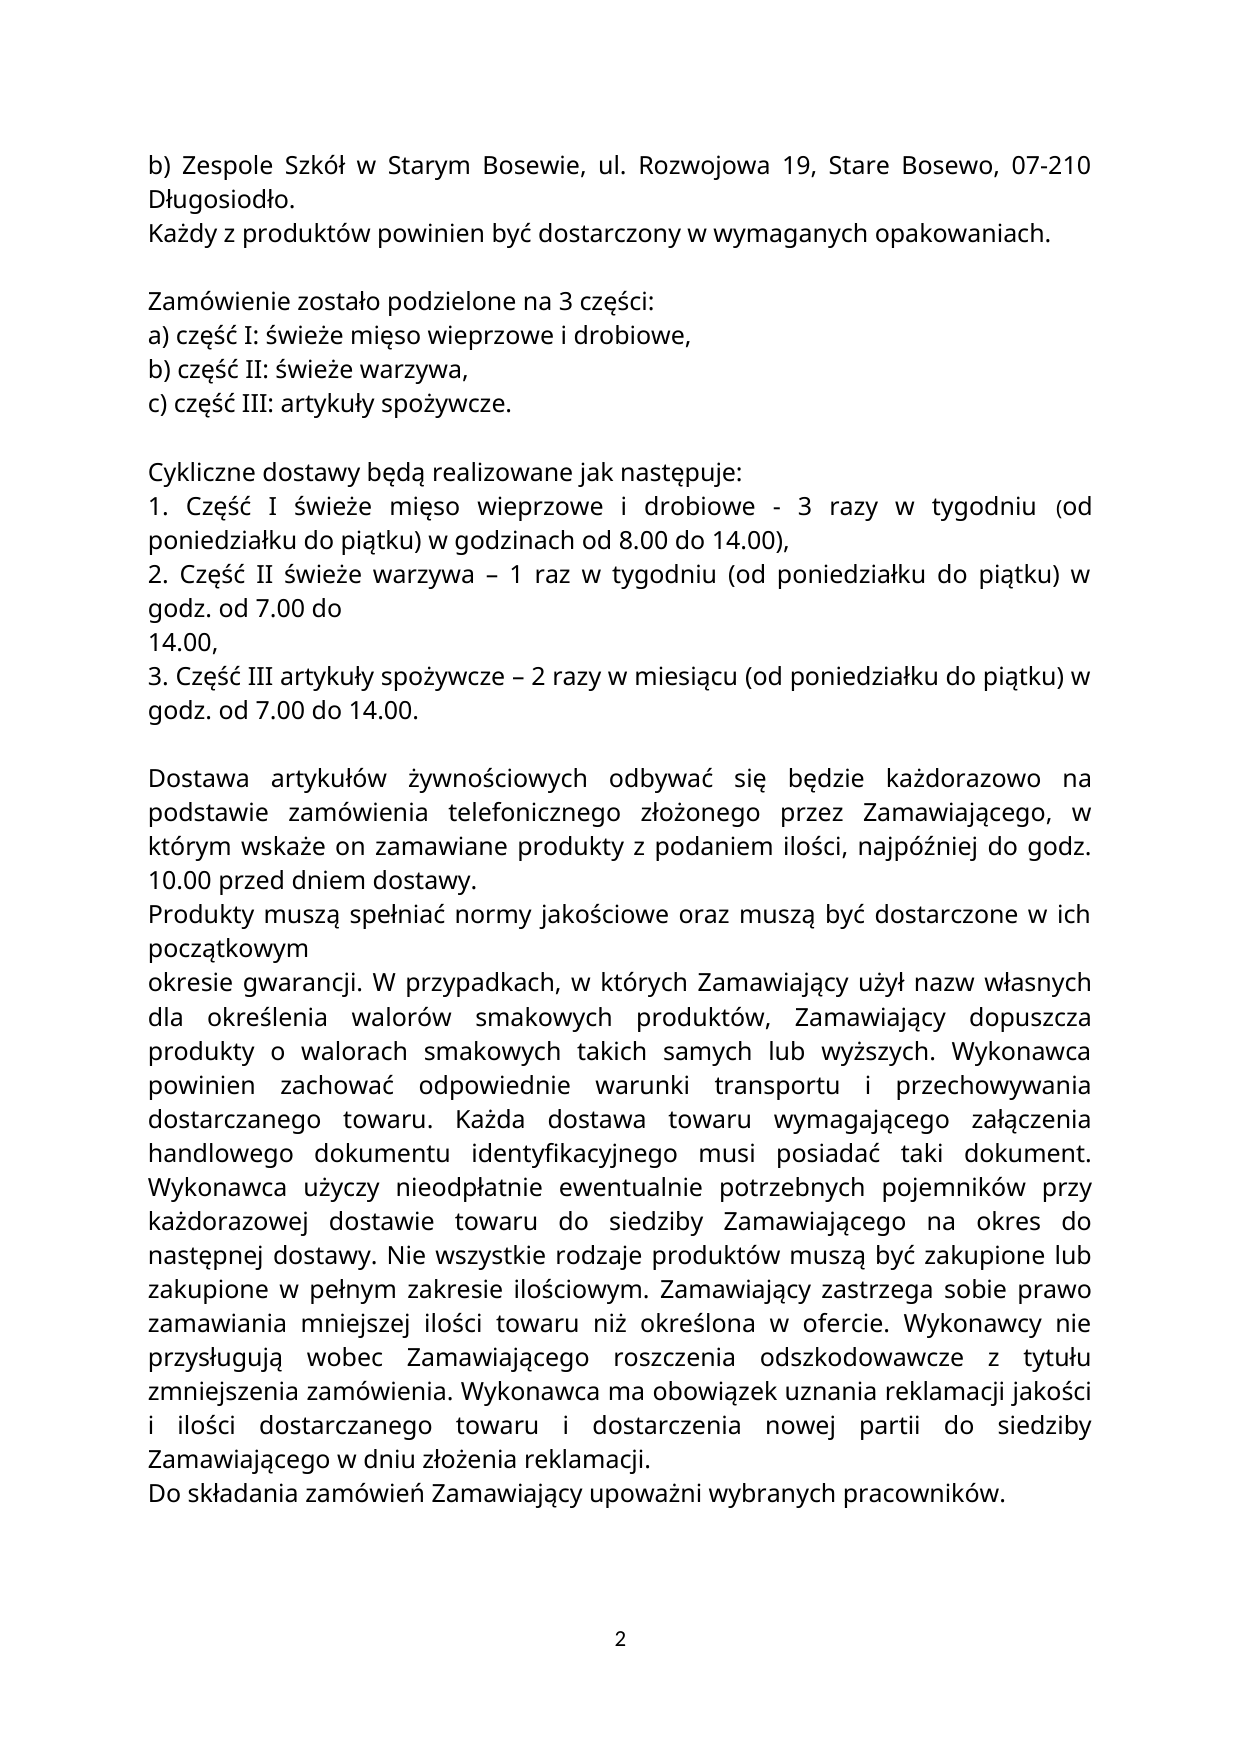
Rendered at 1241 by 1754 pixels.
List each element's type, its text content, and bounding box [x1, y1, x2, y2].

text 3. Część III artykuły spożywcze – 2 razy w miesiącu (od poniedziałku do piątku) w godz. od 7.00 do 14.00. [148, 658, 1093, 727]
text Każdy z produktów powinien być dostarczony w wymaganych opakowaniach. [148, 216, 1093, 250]
text Cykliczne dostawy będą realizowane jak następuje: [148, 454, 1093, 488]
text b) Zespole Szkół w Starym Bosewie, ul. Rozwojowa 19, Stare Bosewo, 07-210 Długosiodło. [148, 148, 1093, 216]
text Produkty muszą spełniać normy jakościowe oraz muszą być dostarczone w ich początkowym [148, 897, 1093, 965]
text Do składania zamówień Zamawiający upoważni wybranych pracowników. [148, 1476, 1093, 1510]
text Dostawa artykułów żywnościowych odbywać się będzie każdorazowo na podstawie zamówienia telefonicznego złożonego przez Zamawiającego, w którym wskaże on zamawiane produkty z podaniem ilości, najpóźniej do godz. 10.00 przed dniem dostawy. [148, 761, 1093, 897]
text Zamówienie zostało podzielone na 3 części: [148, 284, 1093, 318]
text 14.00, [148, 624, 1093, 658]
text okresie gwarancji. W przypadkach, w których Zamawiający użył nazw własnych dla określenia walorów smakowych produktów, Zamawiający dopuszcza produkty o walorach smakowych takich samych lub wyższych. Wykonawca powinien zachować odpowiednie warunki transportu i przechowywania dostarczanego towaru. Każda dostawa towaru wymagającego załączenia handlowego dokumentu identyfikacyjnego musi posiadać taki dokument. Wykonawca użyczy nieodpłatnie ewentualnie potrzebnych pojemników przy każdorazowej dostawie towaru do siedziby Zamawiającego na okres do następnej dostawy. Nie wszystkie rodzaje produktów muszą być zakupione lub zakupione w pełnym zakresie ilościowym. Zamawiający zastrzega sobie prawo zamawiania mniejszej ilości towaru niż określona w ofercie. Wykonawcy nie przysługują wobec Zamawiającego roszczenia odszkodowawcze z tytułu zmniejszenia zamówienia. Wykonawca ma obowiązek uznania reklamacji jakości i ilości dostarczanego towaru i dostarczenia nowej partii do siedziby Zamawiającego w dniu złożenia reklamacji. [148, 965, 1093, 1476]
text c) część III: artykuły spożywcze. [148, 386, 1093, 420]
text 1. Część I świeże mięso wieprzowe i drobiowe - 3 razy w tygodniu (od poniedziałku do piątku) w godzinach od 8.00 do 14.00), [148, 488, 1093, 556]
text 2. Część II świeże warzywa – 1 raz w tygodniu (od poniedziałku do piątku) w godz. od 7.00 do [148, 556, 1093, 624]
text b) część II: świeże warzywa, [148, 352, 1093, 386]
text a) część I: świeże mięso wieprzowe i drobiowe, [148, 318, 1093, 352]
